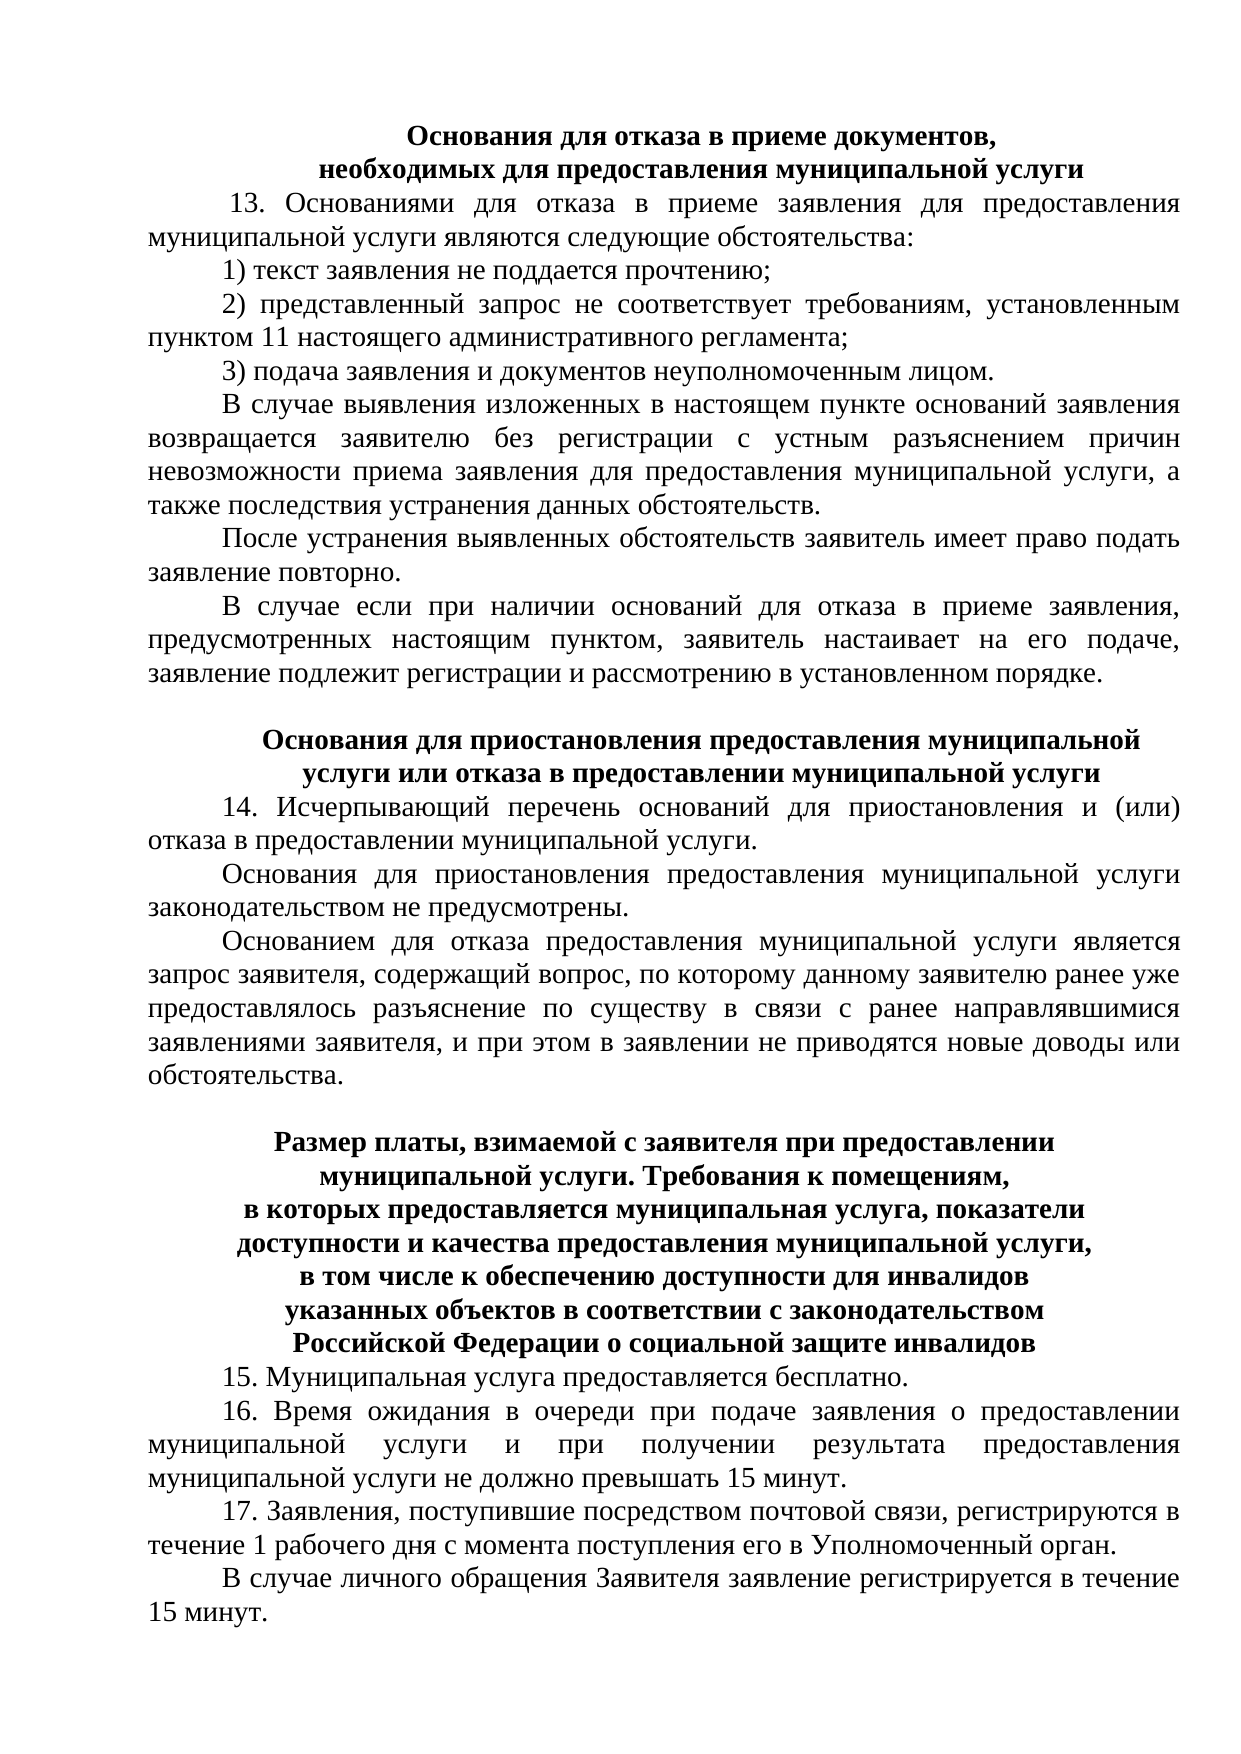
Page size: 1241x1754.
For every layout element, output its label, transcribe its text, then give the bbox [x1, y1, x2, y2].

text 1) текст заявления не поддается прочтению; [148, 252, 1181, 286]
text 3) подача заявления и документов неуполномоченным лицом. [148, 353, 1181, 386]
text В случае если при наличии оснований для отказа в приеме заявления, предусмотренных настоящим пунктом, заявитель настаивает на его подаче, заявление подлежит регистрации и рассмотрению в установленном порядке. [148, 588, 1181, 688]
text 17. Заявления, поступившие посредством почтовой связи, регистрируются в течение 1 рабочего дня с момента поступления его в Уполномоченный орган. [148, 1493, 1181, 1560]
text доступности и качества предоставления муниципальной услуги, [148, 1225, 1181, 1258]
text После устранения выявленных обстоятельств заявитель имеет право подать заявление повторно. [148, 521, 1181, 588]
text 16. Время ожидания в очереди при подаче заявления о предоставлении муниципальной услуги и при получении результата предоставления муниципальной услуги не должно превышать 15 минут. [148, 1393, 1181, 1493]
text муниципальной услуги. Требования к помещениям, [148, 1158, 1181, 1191]
text 2) представленный запрос не соответствует требованиям, установленным пунктом 11 настоящего административного регламента; [148, 286, 1181, 353]
text необходимых для предоставления муниципальной услуги [148, 152, 1181, 185]
text 13. Основаниями для отказа в приеме заявления для предоставления муниципальной услуги являются следующие обстоятельства: [148, 185, 1181, 252]
text В случае выявления изложенных в настоящем пункте оснований заявления возвращается заявителю без регистрации с устным разъяснением причин невозможности приема заявления для предоставления муниципальной услуги, а также последствия устранения данных обстоятельств. [148, 386, 1181, 521]
text в которых предоставляется муниципальная услуга, показатели [148, 1191, 1181, 1225]
text указанных объектов в соответствии с законодательством [148, 1292, 1181, 1326]
text Основания для отказа в приеме документов, [148, 118, 1181, 152]
text 14. Исчерпывающий перечень оснований для приостановления и (или) отказа в предоставлении муниципальной услуги. [148, 789, 1181, 856]
text Основания для приостановления предоставления муниципальной [148, 722, 1181, 755]
text Основания для приостановления предоставления муниципальной услуги законодательством не предусмотрены. [148, 856, 1181, 923]
text 15. Муниципальная услуга предоставляется бесплатно. [148, 1359, 1181, 1393]
text Размер платы, взимаемой с заявителя при предоставлении [148, 1124, 1181, 1158]
text услуги или отказа в предоставлении муниципальной услуги [148, 755, 1181, 789]
text Основанием для отказа предоставления муниципальной услуги является запрос заявителя, содержащий вопрос, по которому данному заявителю ранее уже предоставлялось разъяснение по существу в связи с ранее направлявшимися заявлениями заявителя, и при этом в заявлении не приводятся новые доводы или обстоятельства. [148, 923, 1181, 1091]
text в том числе к обеспечению доступности для инвалидов [148, 1258, 1181, 1292]
text В случае личного обращения Заявителя заявление регистрируется в течение 15 минут. [148, 1560, 1181, 1627]
text Российской Федерации о социальной защите инвалидов [148, 1326, 1181, 1359]
